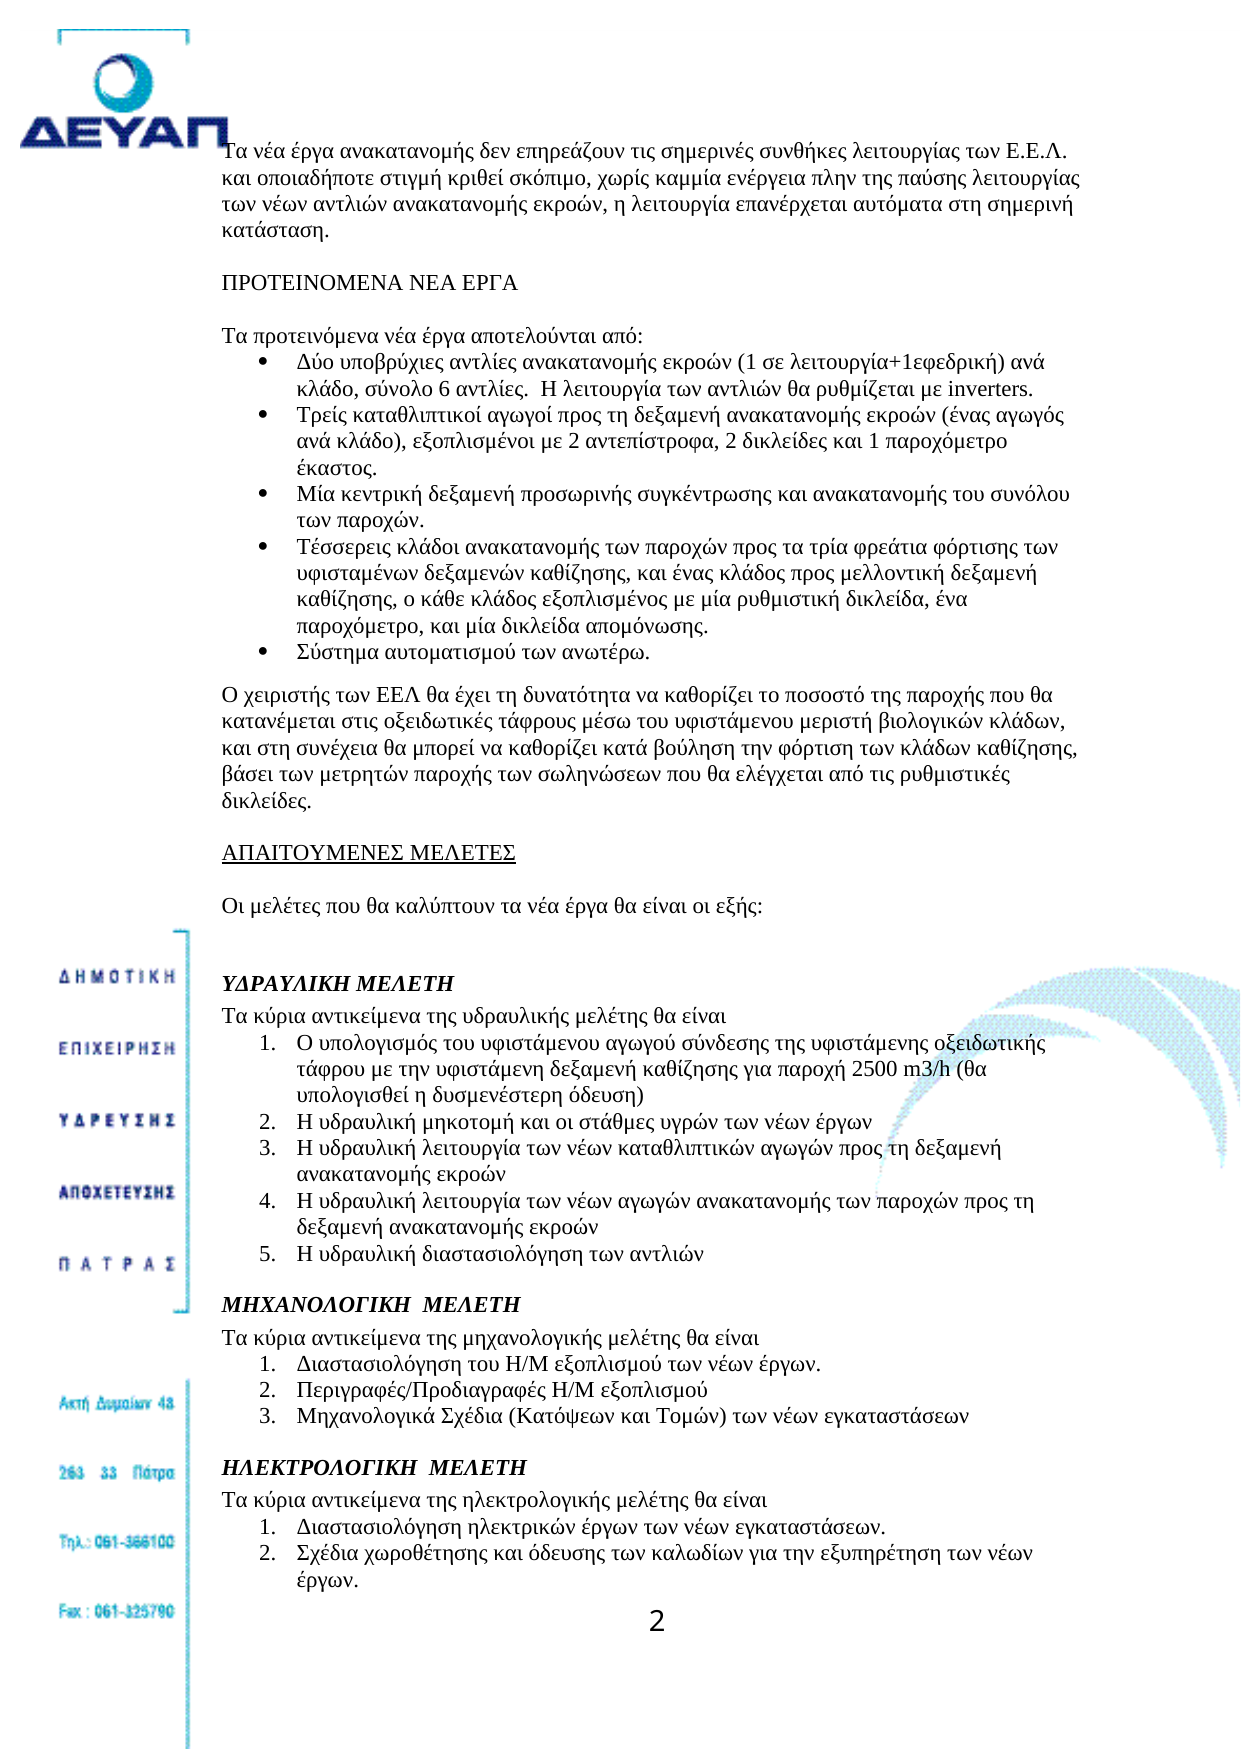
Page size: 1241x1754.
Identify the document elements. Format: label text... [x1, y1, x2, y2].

list Τρείς καταθλιπτικοί αγωγοί προς τη δεξαμενή ανακατανομής εκροών (ένας αγωγός ανά κλάδο), εξοπλισμένοι με 2 αντεπίστροφα, 2 δικλείδες και 1 παροχόμετρο έκαστος. [259, 401, 1092, 480]
picture [20, 29, 1241, 1749]
list Ο υπολογισμός του υφιστάμενου αγωγού σύνδεσης της υφιστάμενης οξειδωτικής τάφρου με την υφιστάμενη δεξαμενή καθίζησης για παροχή 2500 m3/h (θα υπολογισθεί η δυσμενέστερη όδευση) [259, 1029, 1092, 1108]
list Τέσσερεις κλάδοι ανακατανομής των παροχών προς τα τρία φρεάτια φόρτισης των υφισταμένων δεξαμενών καθίζησης, και ένας κλάδος προς μελλοντική δεξαμενή καθίζησης, ο κάθε κλάδος εξοπλισμένος με μία ρυθμιστική δικλείδα, ένα παροχόμετρο, και μία δικλείδα απομόνωσης. [259, 533, 1092, 638]
text Ο χειριστής των ΕΕΛ θα έχει τη δυνατότητα να καθορίζει το ποσοστό της παροχής που θα κατανέμεται στις οξειδωτικές τάφρους μέσω του υφιστάμενου μεριστή βιολογικών κλάδων, και στη συνέχεια θα μπορεί να καθορίζει κατά βούληση την φόρτιση των κλάδων καθίζησης, βάσει των μετρητών παροχής των σωληνώσεων που θα ελέγχεται από τις ρυθμιστικές δικλείδες. [221, 681, 1092, 813]
list Μία κεντρική δεξαμενή προσωρινής συγκέντρωσης και ανακατανομής του συνόλου των παροχών. [259, 480, 1092, 533]
list Η υδραυλική διαστασιολόγηση των αντλιών [259, 1239, 1092, 1266]
list Περιγραφές/Προδιαγραφές Η/Μ εξοπλισμού [259, 1376, 1092, 1403]
list Σύστημα αυτοματισμού των ανωτέρω. [259, 638, 1092, 664]
list Δύο υποβρύχιες αντλίες ανακατανομής εκροών (1 σε λειτουργία+1εφεδρική) ανά κλάδο, σύνολο 6 αντλίες. Η λειτουργία των αντλιών θα ρυθμίζεται με inverters. [259, 348, 1092, 401]
subtitle ΥΔΡΑΥΛΙΚΗ ΜΕΛΕΤΗ [221, 970, 1092, 996]
subtitle ΜΗΧΑΝΟΛΟΓΙΚΗ ΜΕΛΕΤΗ [221, 1291, 1092, 1317]
list Διαστασιολόγηση ηλεκτρικών έργων των νέων εγκαταστάσεων. [259, 1513, 1092, 1539]
list Η υδραυλική λειτουργία των νέων αγωγών ανακατανομής των παροχών προς τη δεξαμενή ανακατανομής εκροών [259, 1187, 1092, 1239]
text Τα προτεινόμενα νέα έργα αποτελούνται από: [221, 322, 1092, 348]
list Η υδραυλική λειτουργία των νέων καταθλιπτικών αγωγών προς τη δεξαμενή ανακατανομής εκροών [259, 1134, 1092, 1187]
list Σχέδια χωροθέτησης και όδευσης των καλωδίων για την εξυπηρέτηση των νέων έργων. [259, 1539, 1092, 1592]
text Οι μελέτες που θα καλύπτουν τα νέα έργα θα είναι οι εξής: [221, 892, 1092, 918]
subtitle ΑΠΑΙΤΟΥΜΕΝΕΣ ΜΕΛΕΤΕΣ [221, 839, 1092, 866]
text Τα κύρια αντικείμενα της υδραυλικής μελέτης θα είναι [221, 1002, 1092, 1029]
list Μηχανολογικά Σχέδια (Κατόψεων και Τομών) των νέων εγκαταστάσεων [259, 1403, 1092, 1429]
text Τα νέα έργα ανακατανομής δεν επηρεάζουν τις σημερινές συνθήκες λειτουργίας των Ε.Ε.Λ. και οποιαδήποτε στιγμή κριθεί σκόπιμο, χωρίς καμμία ενέργεια πλην της παύσης λειτουργίας των νέων αντλιών ανακατανομής εκροών, η λειτουργία επανέρχεται αυτόματα στη σημερινή κατάσταση. [221, 137, 1092, 243]
subtitle ΗΛΕΚΤΡΟΛΟΓΙΚΗ ΜΕΛΕΤΗ [221, 1454, 1092, 1480]
text ΠΡΟΤΕΙΝΟΜΕΝΑ ΝΕΑ ΕΡΓΑ [221, 269, 1092, 296]
list Διαστασιολόγηση του Η/Μ εξοπλισμού των νέων έργων. [259, 1350, 1092, 1376]
list Η υδραυλική μηκοτομή και οι στάθμες υγρών των νέων έργων [259, 1108, 1092, 1134]
text Τα κύρια αντικείμενα της ηλεκτρολογικής μελέτης θα είναι [221, 1487, 1092, 1513]
text Τα κύρια αντικείμενα της μηχανολογικής μελέτης θα είναι [221, 1323, 1092, 1350]
